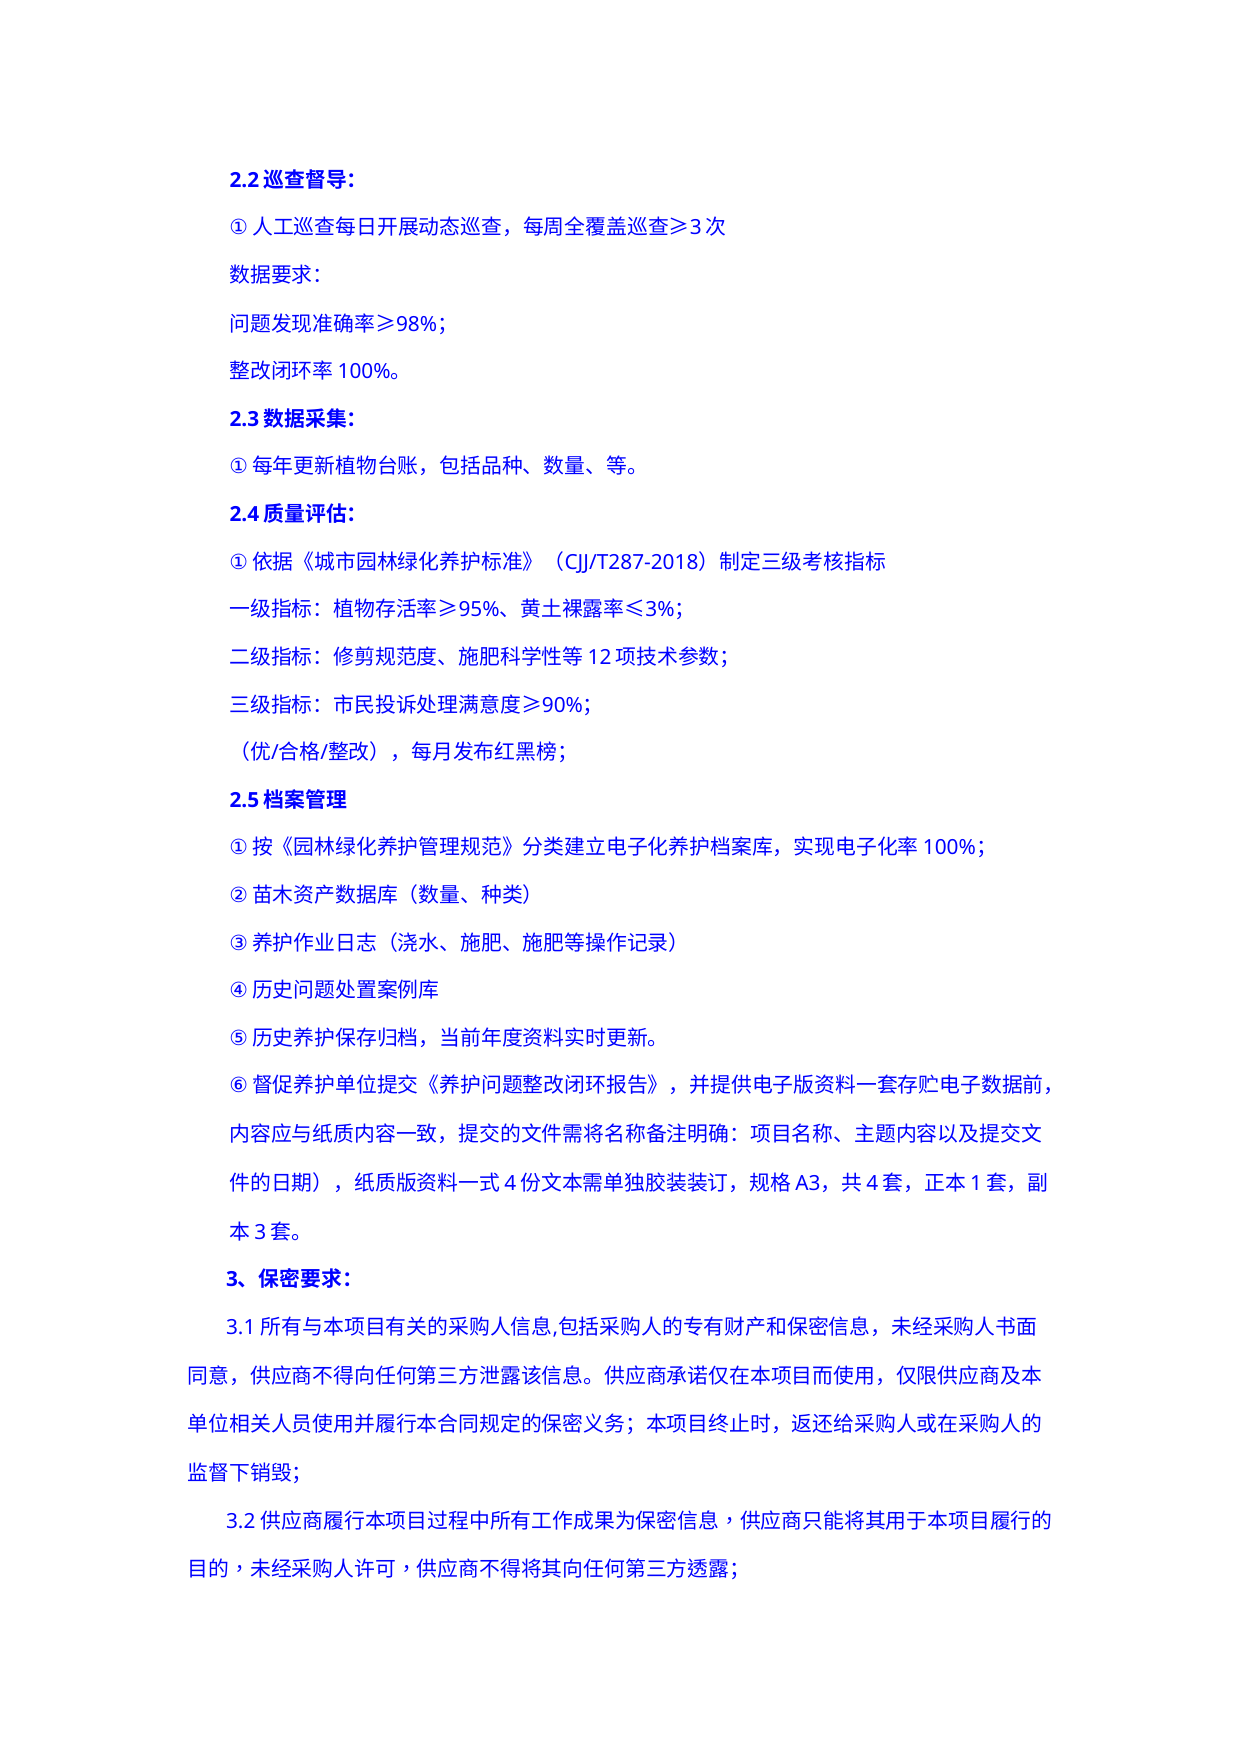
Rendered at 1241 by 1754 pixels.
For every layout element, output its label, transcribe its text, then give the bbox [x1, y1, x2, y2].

text 三级指标：市民投诉处理满意度≥90%； [229, 687, 1053, 719]
text 一级指标：植物存活率≥95%、黄土裸露率≤3%； [229, 592, 1053, 624]
text ⑤历史养护保存归档，当前年度资料实时更新。 [229, 1020, 1053, 1052]
text 2.5档案管理 [187, 782, 1053, 814]
text ①依据《城市园林绿化养护标准》（CJJ/T287-2018）制定三级考核指标 [229, 544, 1053, 576]
text （优/合格/整改），每月发布红黑榜； [229, 734, 1053, 767]
text ①按《园林绿化养护管理规范》分类建立电子化养护档案库，实现电子化率100%； [229, 829, 1053, 862]
text ⑥督促养护单位提交《养护问题整改闭环报告》，并提供电子版资料一套存贮电子数据前，内容应与纸质内容一致，提交的文件需将名称备注明确：项目名称、主题内容以及提交文件的日期），纸质版资料一式4份文本需单独胶装装订，规格A3，共4套，正本1套，副本3套。 [229, 1068, 1053, 1246]
text ②苗木资产数据库（数量、种类） [229, 877, 1053, 910]
text 2.3数据采集： [187, 401, 1053, 434]
text 2.2巡查督导： [187, 162, 1053, 194]
text ③养护作业日志（浇水、施肥、施肥等操作记录） [229, 925, 1053, 957]
text ①人工巡查每日开展动态巡查，每周全覆盖巡查≥3次 [187, 209, 1053, 242]
text 3、保密要求： [187, 1261, 1053, 1294]
text 整改闭环率100%。 [187, 353, 1053, 386]
text 2.4质量评估： [187, 496, 1053, 529]
text 数据要求： 问题发现准确率≥98%； [229, 257, 1053, 338]
text 二级指标：修剪规范度、施肥科学性等12项技术参数； [229, 639, 1053, 672]
text ④历史问题处置案例库 [229, 972, 1053, 1005]
text ①每年更新植物台账，包括品种、数量、等。 [229, 449, 1053, 481]
text 3.2 供应商履行本项目过程中所有工作成果为保密信息，供应商只能将其用于本项目履行的目的，未经采购人许可，供应商不得将其向任何第三方透露； [187, 1503, 1053, 1584]
text 3.1 所有与本项目有关的采购人信息,包括采购人的专有财产和保密信息，未经采购人书面同意，供应商不得向任何第三方泄露该信息。供应商承诺仅在本项目而使用，仅限供应商及本单位相关人员使用并履行本合同规定的保密义务；本项目终止时，返还给采购人或在采购人的监督下销毁； [187, 1309, 1053, 1488]
